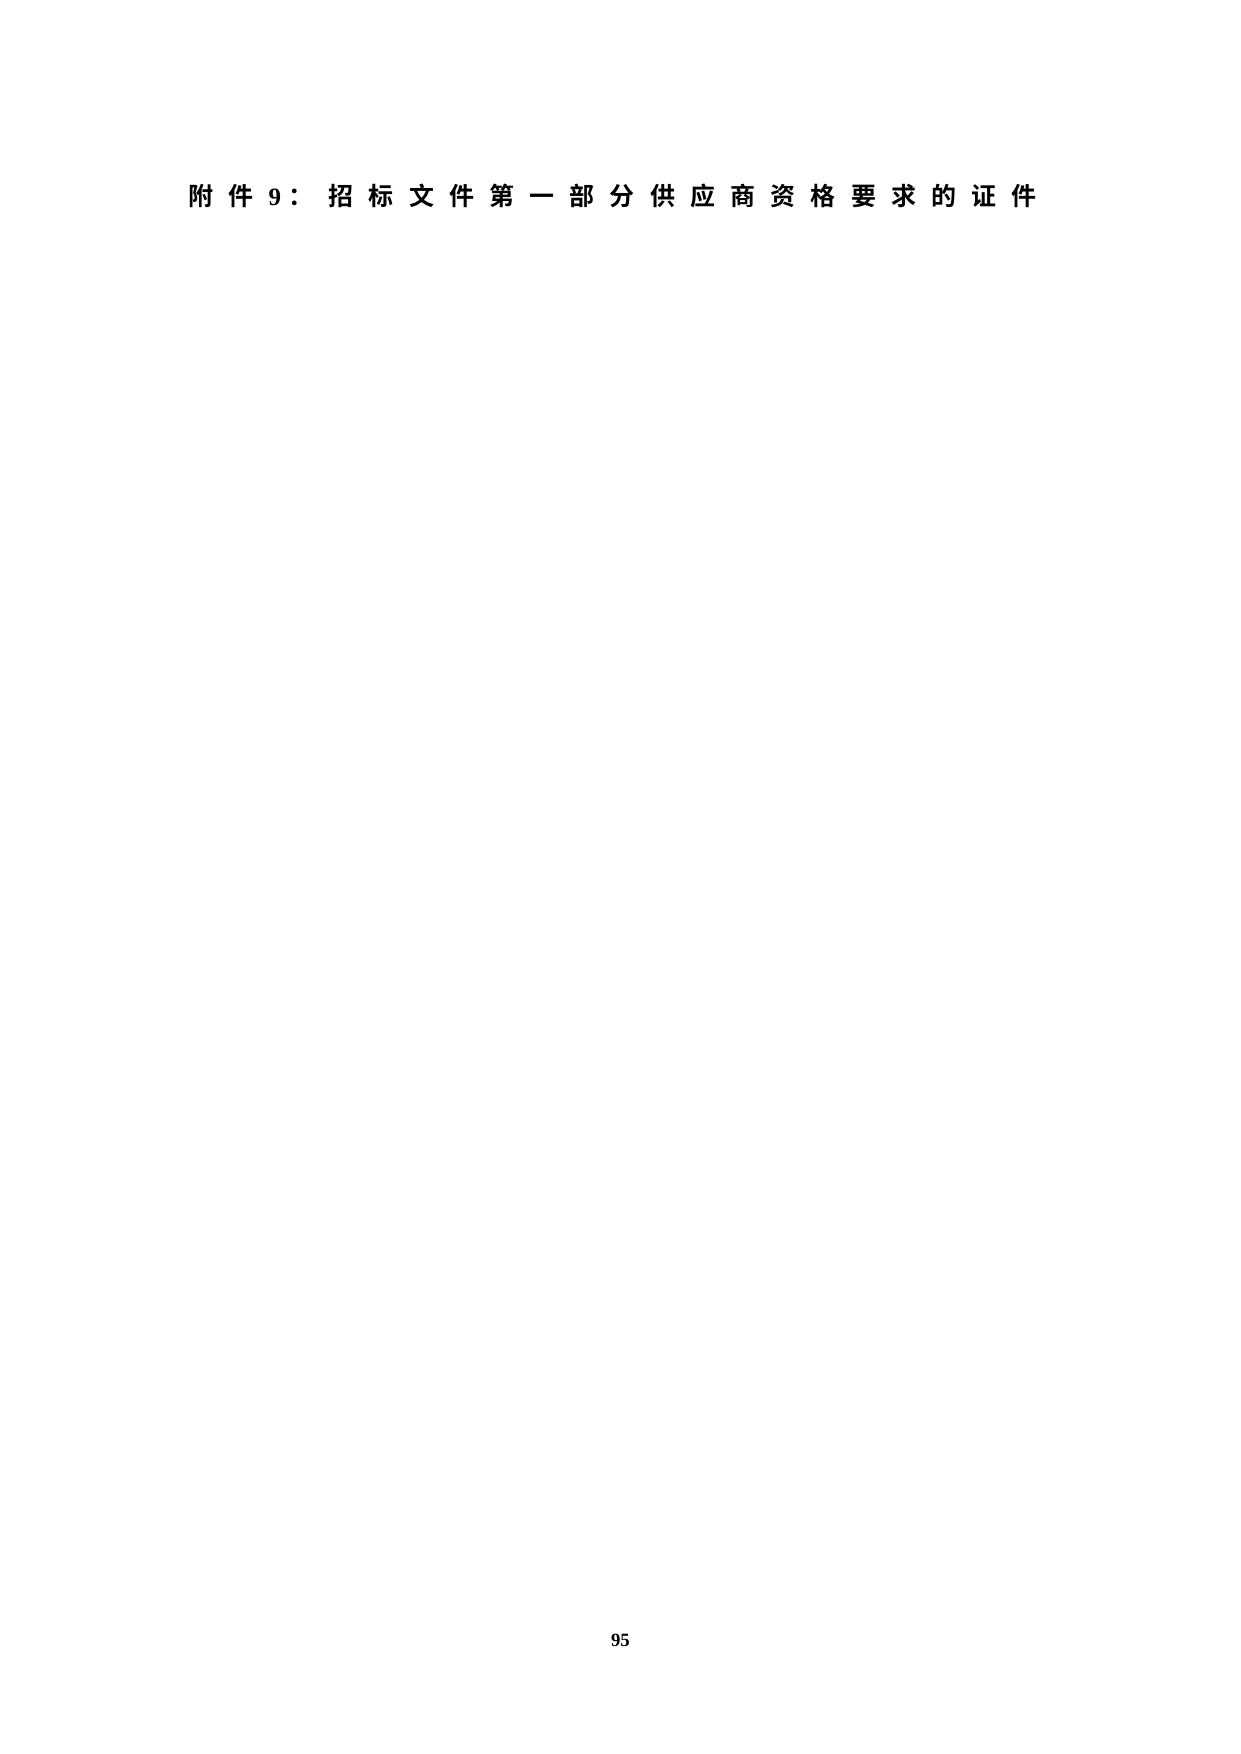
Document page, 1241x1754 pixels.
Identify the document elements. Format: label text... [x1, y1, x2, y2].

text 附件9：招标文件第一部分供应商资格要求的证件 [188, 164, 1052, 224]
